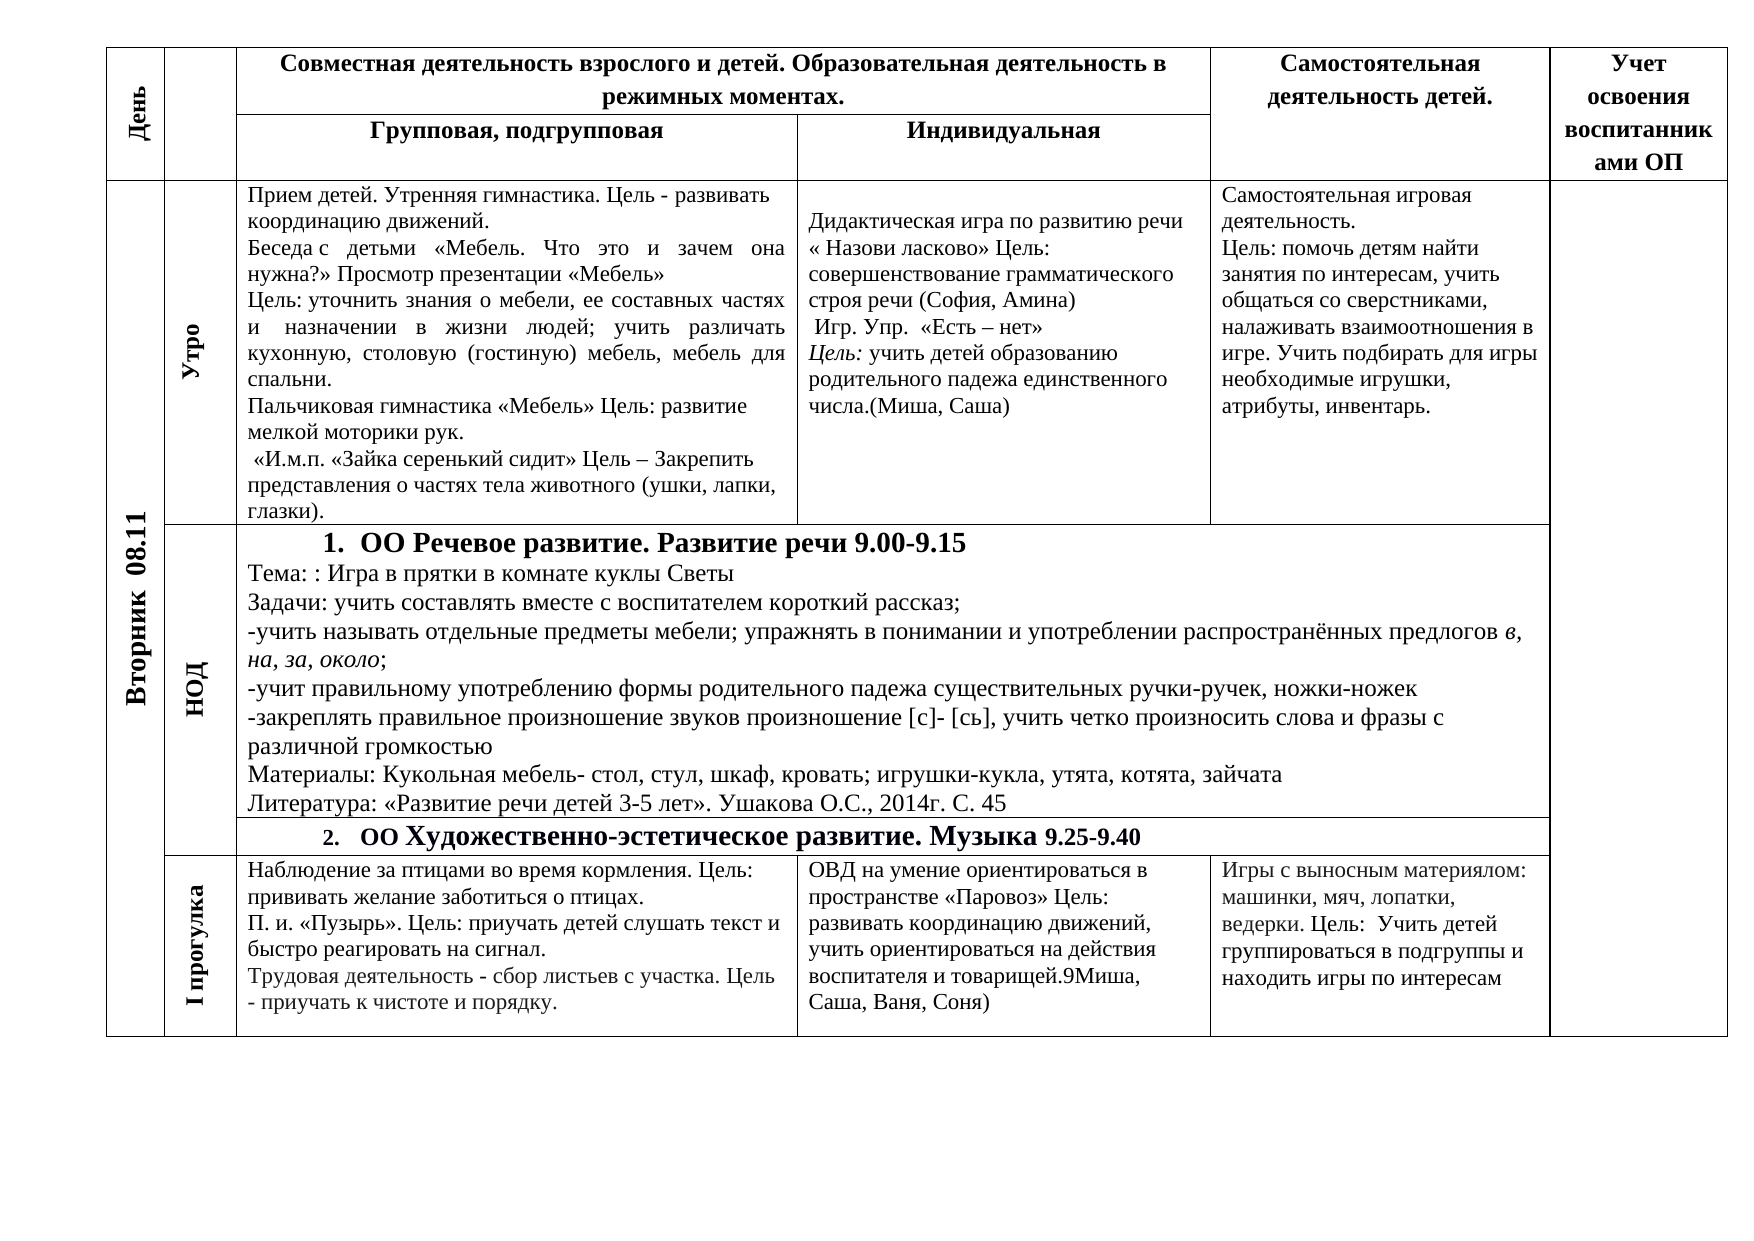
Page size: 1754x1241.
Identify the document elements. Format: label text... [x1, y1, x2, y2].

table_cell Игры с выносным материялом: машинки, мяч, лопатки, ведерки. Цель: Учить детей группироваться в подгруппы и находить игры по интересам [1211, 856, 1549, 1036]
table_cell Утро [165, 181, 236, 524]
table_cell Дидактическая игра по развитию речи « Назови ласково» Цель: совершенствование грамматического строя речи (София, Амина) Игр. Упр. «Есть – нет» Цель: учить детей образованию родительного падежа единственного числа.(Миша, Саша) [798, 181, 1210, 524]
table_cell ОО Художественно-эстетическое развитие. Музыка 9.25-9.40 [237, 818, 1549, 855]
table_cell Вторник 08.11 [107, 181, 164, 1036]
table_cell Прием детей. Утренняя гимнастика. Цель - развивать координацию движений. Беседа с детьми «Мебель. Что это и зачем она нужна?» Просмотр презентации «Мебель» Цель: уточнить знания о мебели, ее составных частях и назначении в жизни людей; учить различать кухонную, столовую (гостиную) мебель, мебель для спальни. Пальчиковая гимнастика «Мебель» Цель: развитие мелкой моторики рук. «И.м.п. «Зайка серенький сидит» Цель – Закрепить представления о частях тела животного (ушки, лапки, глазки). [237, 181, 797, 524]
table_header День [107, 48, 164, 180]
table_header Учет освоения воспитанниками ОП [1551, 48, 1727, 180]
table_cell ОВД на умение ориентироваться в пространстве «Паровоз» Цель: развивать координацию движений, учить ориентироваться на действия воспитателя и товарищей.9Миша, Саша, Ваня, Соня) [798, 856, 1210, 1036]
table_header Совместная деятельность взрослого и детей. Образовательная деятельность в режимных моментах. [237, 48, 1210, 114]
table_cell Наблюдение за птицами во время кормления. Цель: прививать желание заботиться о птицах. П. и. «Пузырь». Цель: приучать детей слушать текст и быстро реагировать на сигнал. Трудовая деятельность - сбор листьев с участка. Цель - приучать к чистоте и порядку. [237, 856, 797, 1036]
table_header [165, 48, 236, 180]
table_cell Групповая, подгрупповая [237, 115, 797, 180]
table_cell Индивидуальная [798, 115, 1210, 180]
table_cell I прогулка [165, 856, 236, 1036]
table_cell ОО Речевое развитие. Развитие речи 9.00-9.15 Тема: : Игра в прятки в комнате куклы Светы Задачи: учить составлять вместе с воспитателем короткий рассказ; -учить называть отдельные предметы мебели; упражнять в понимании и употреблении распространённых предлогов в, на, за, около; -учит правильному употреблению формы родительного падежа существительных ручки-ручек, ножки-ножек -закреплять правильное произношение звуков произношение [c]- [сь], учить четко произносить слова и фразы с различной громкостью Материалы: Кукольная мебель- стол, стул, шкаф, кровать; игрушки-кукла, утята, котята, зайчата Литература: «Развитие речи детей 3-5 лет». Ушакова О.С., 2014г. С. 45 [237, 525, 1549, 817]
table_cell [1551, 181, 1727, 1036]
table_cell Самостоятельная игровая деятельность. Цель: помочь детям найти занятия по интересам, учить общаться со сверстниками, налаживать взаимоотношения в игре. Учить подбирать для игры необходимые игрушки, атрибуты, инвентарь. [1211, 181, 1549, 524]
table_header Самостоятельная деятельность детей. [1211, 48, 1549, 180]
table_cell НОД [165, 525, 236, 855]
